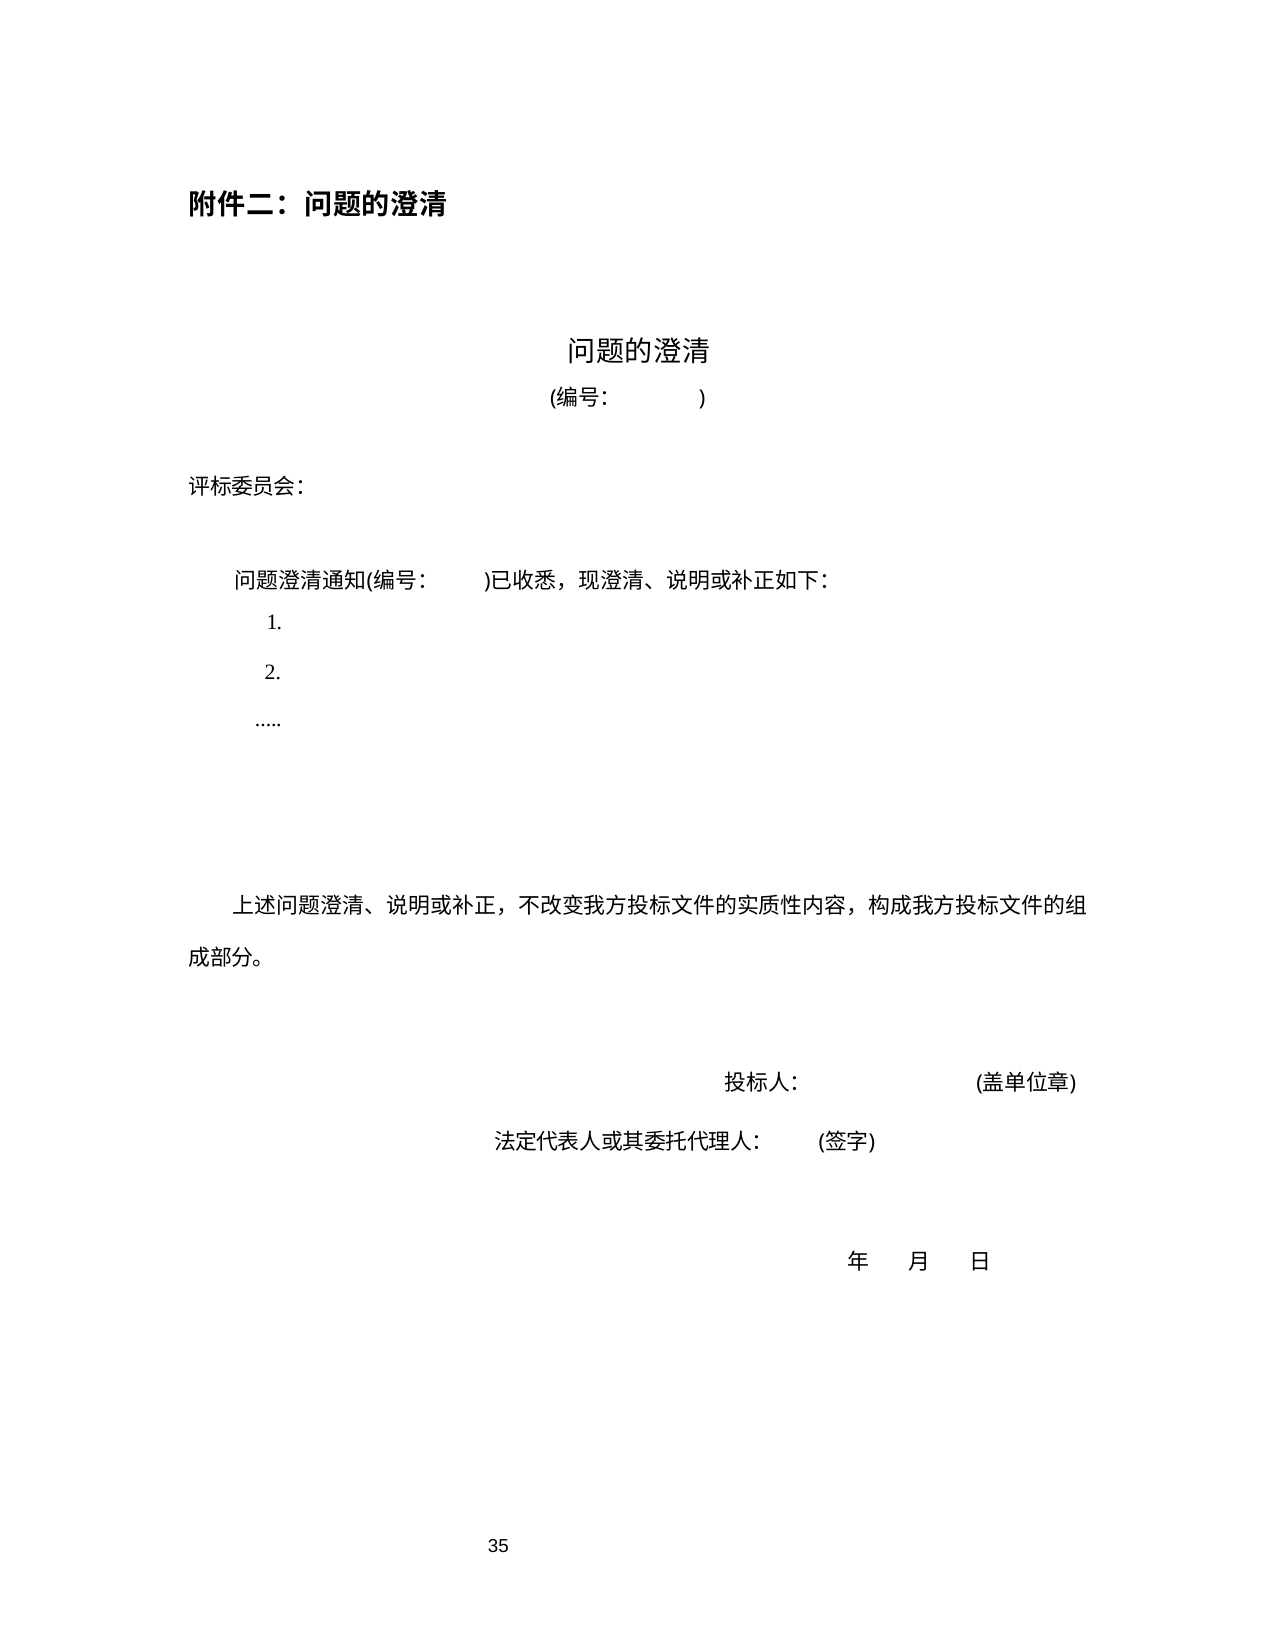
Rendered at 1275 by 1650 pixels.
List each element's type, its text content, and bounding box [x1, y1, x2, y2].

text 评标委员会： [188, 471, 1087, 500]
text 法定代表人或其委托代理人： (签字) [494, 1127, 1087, 1155]
subtitle 附件二：问题的澄清 [188, 182, 1087, 223]
text 2. [264, 664, 1087, 683]
text (编号： ) [550, 382, 1087, 411]
text 年 月 日 [759, 1247, 1087, 1275]
text 上述问题澄清、说明或补正，不改变我方投标文件的实质性内容，构成我方投标文件的组 成部分。 [188, 888, 1087, 972]
text 问题的澄清 [567, 331, 1087, 369]
text 1. [266, 618, 1087, 664]
text 问题澄清通知(编号： )已收悉，现澄清、说明或补正如下： [234, 566, 1087, 594]
text 投标人： (盖单位章) [188, 1067, 1076, 1096]
